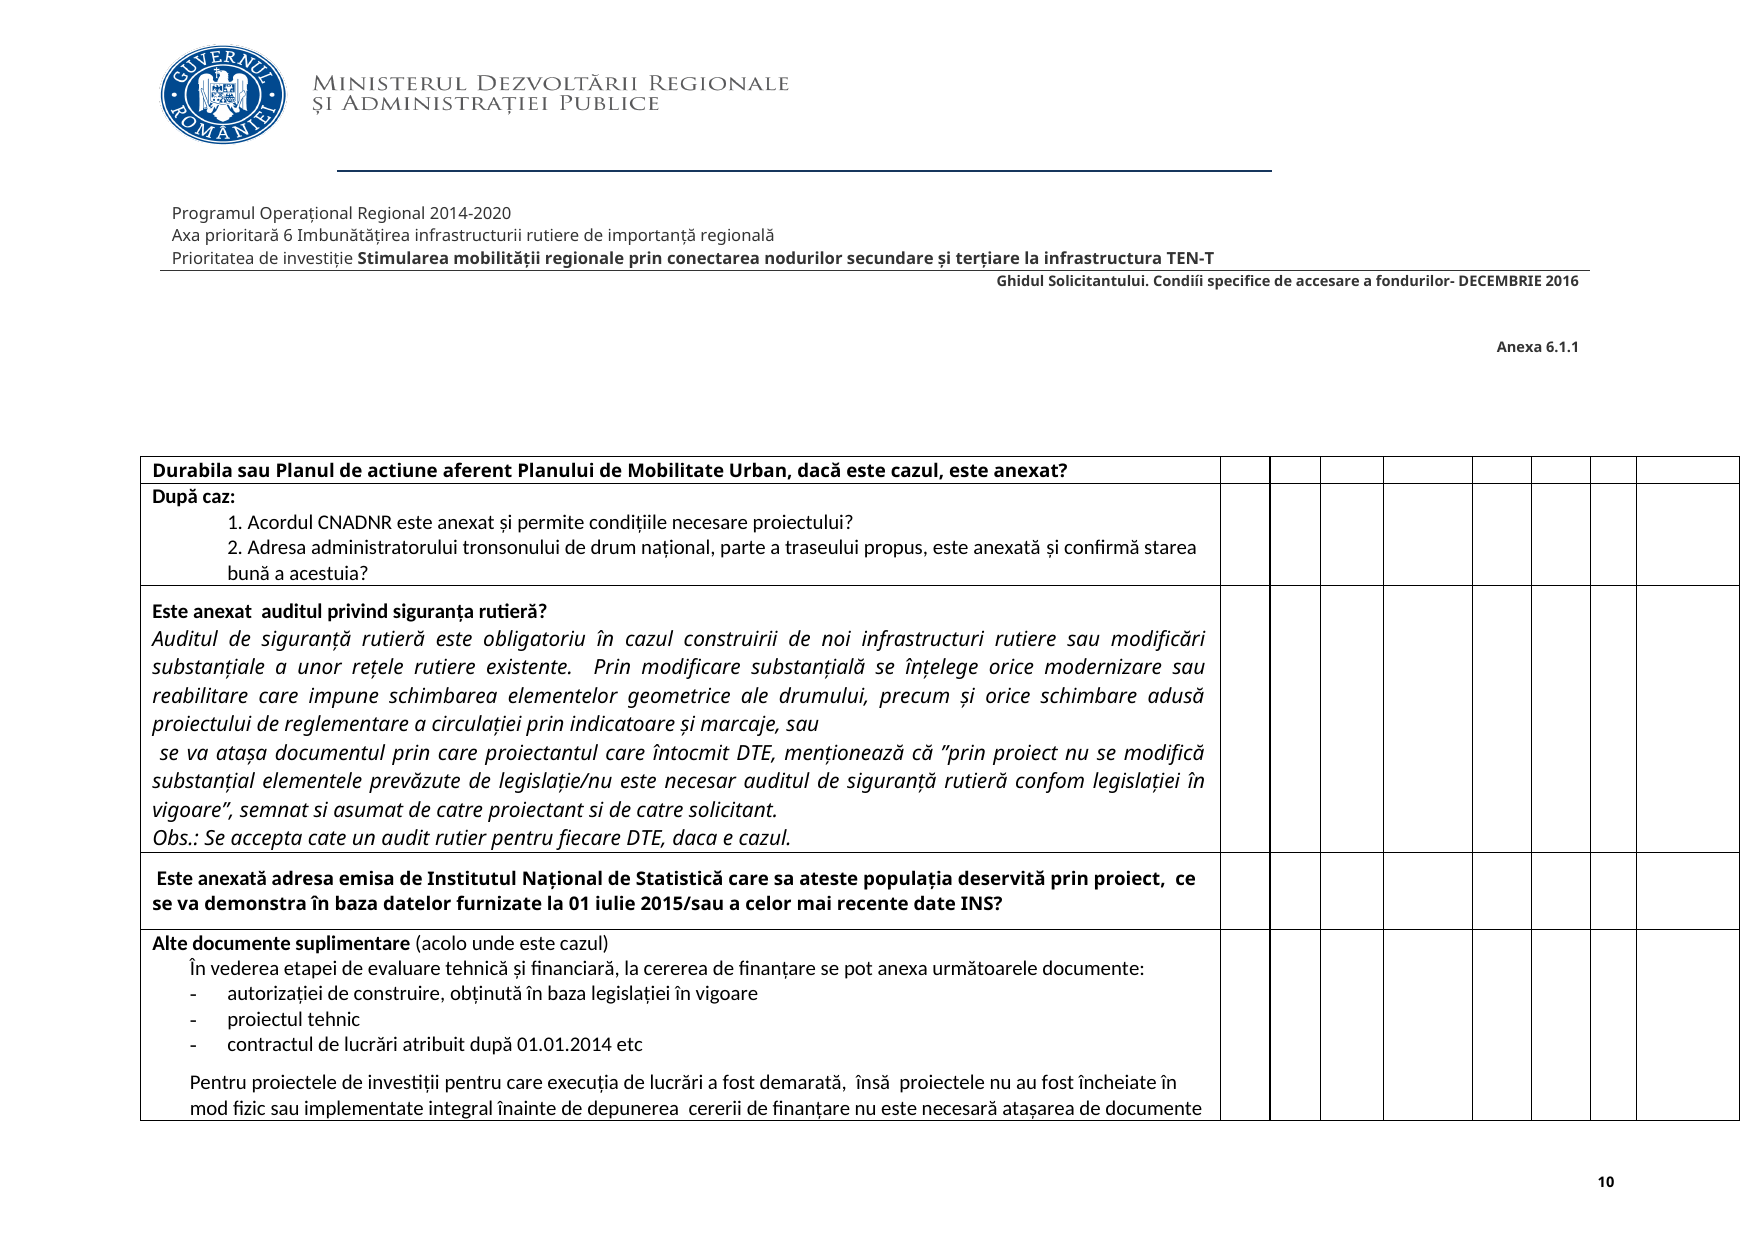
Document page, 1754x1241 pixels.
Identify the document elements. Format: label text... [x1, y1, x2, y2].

table_cell [1591, 853, 1636, 929]
table_cell [1321, 484, 1383, 585]
table_cell [1321, 457, 1383, 482]
table_cell Este anexată adresa emisa de Institutul Național de Statistică care sa ateste populația deservită prin proiect, ce se va demonstra în baza datelor furnizate la 01 iulie 2015/sau a celor mai recente date INS? [141, 853, 1220, 929]
table_cell După caz: 1. Acordul CNADNR este anexat și permite condițiile necesare proiectului? 2. Adresa administratorului tronsonului de drum național, parte a traseului propus, este anexată și confirmă starea bună a acestuia? [141, 484, 1220, 585]
table_cell [1532, 853, 1590, 929]
table_cell [1473, 930, 1531, 1120]
table_cell Planul de mobilitate urbană, Lista de proiecte pe domenii de intervenție aferenta Planului de Mobilitate Urbana Durabila sau Planul de actiune aferent Planului de Mobilitate Urban, dacă este cazul, este anexat? [141, 457, 1220, 482]
table_cell [1321, 586, 1383, 852]
table_cell [1221, 457, 1269, 482]
table_cell [1532, 930, 1590, 1120]
table_cell [1637, 484, 1739, 585]
table_cell [1221, 484, 1269, 585]
table_cell [1473, 586, 1531, 852]
table_cell [1384, 484, 1472, 585]
picture [159, 44, 790, 145]
table_cell [1221, 586, 1269, 852]
table_cell [1591, 586, 1636, 852]
table_cell [1271, 853, 1320, 929]
table_cell [1321, 853, 1383, 929]
table_cell [1384, 586, 1472, 852]
table_cell [1532, 484, 1590, 585]
table_cell [1473, 853, 1531, 929]
table_cell [1271, 457, 1320, 482]
table_cell [1473, 457, 1531, 482]
table_cell [1637, 853, 1739, 929]
table_cell [1271, 484, 1320, 585]
table_cell Alte documente suplimentare (acolo unde este cazul) În vederea etapei de evaluare tehnică și financiară, la cererea de finanțare se pot anexa următoarele documente: autorizației de construire, obținută în baza legislației în vigoare proiectul tehnic contractul de lucrări atribuit după 01.01.2014 etc Pentru proiectele de investiţii pentru care execuţia de lucrări a fost demarată, însă proiectele nu au fost încheiate în mod fizic sau implementate integral înainte de depunerea cererii de finanțare nu este necesară ataşarea de documente suplimentare pentru demonstrarea gradului de maturitate. Aceste proiecte vor obţine punctaj maxim în ceea ce priveşte maturitatea proiectului. [141, 930, 1220, 1120]
table_cell [1637, 586, 1739, 852]
table_cell [1384, 457, 1472, 482]
table_cell [1637, 930, 1739, 1120]
table_cell [1591, 930, 1636, 1120]
table_cell [1532, 457, 1590, 482]
table_cell [1591, 484, 1636, 585]
table_cell [1321, 930, 1383, 1120]
table_cell [1271, 586, 1320, 852]
table_cell [1591, 457, 1636, 482]
table_cell Este anexat auditul privind siguranța rutieră? Auditul de siguranță rutieră este obligatoriu în cazul construirii de noi infrastructuri rutiere sau modificări substanțiale a unor rețele rutiere existente. Prin modificare substanțială se înțelege orice modernizare sau reabilitare care impune schimbarea elementelor geometrice ale drumului, precum și orice schimbare adusă proiectului de reglementare a circulației prin indicatoare și marcaje, sau se va atașa documentul prin care proiectantul care întocmit DTE, menționează că ”prin proiect nu se modifică substanțial elementele prevăzute de legislație/nu este necesar auditul de siguranță rutieră confom legislației în vigoare”, semnat si asumat de catre proiectant si de catre solicitant. Obs.: Se accepta cate un audit rutier pentru fiecare DTE, daca e cazul. [141, 586, 1220, 852]
table_cell [1473, 484, 1531, 585]
table_cell [1637, 457, 1739, 482]
table_cell [1532, 586, 1590, 852]
table_cell [1271, 930, 1320, 1120]
table_cell [1221, 853, 1269, 929]
table_cell [1384, 853, 1472, 929]
table_cell [1221, 930, 1269, 1120]
table_cell [1384, 930, 1472, 1120]
